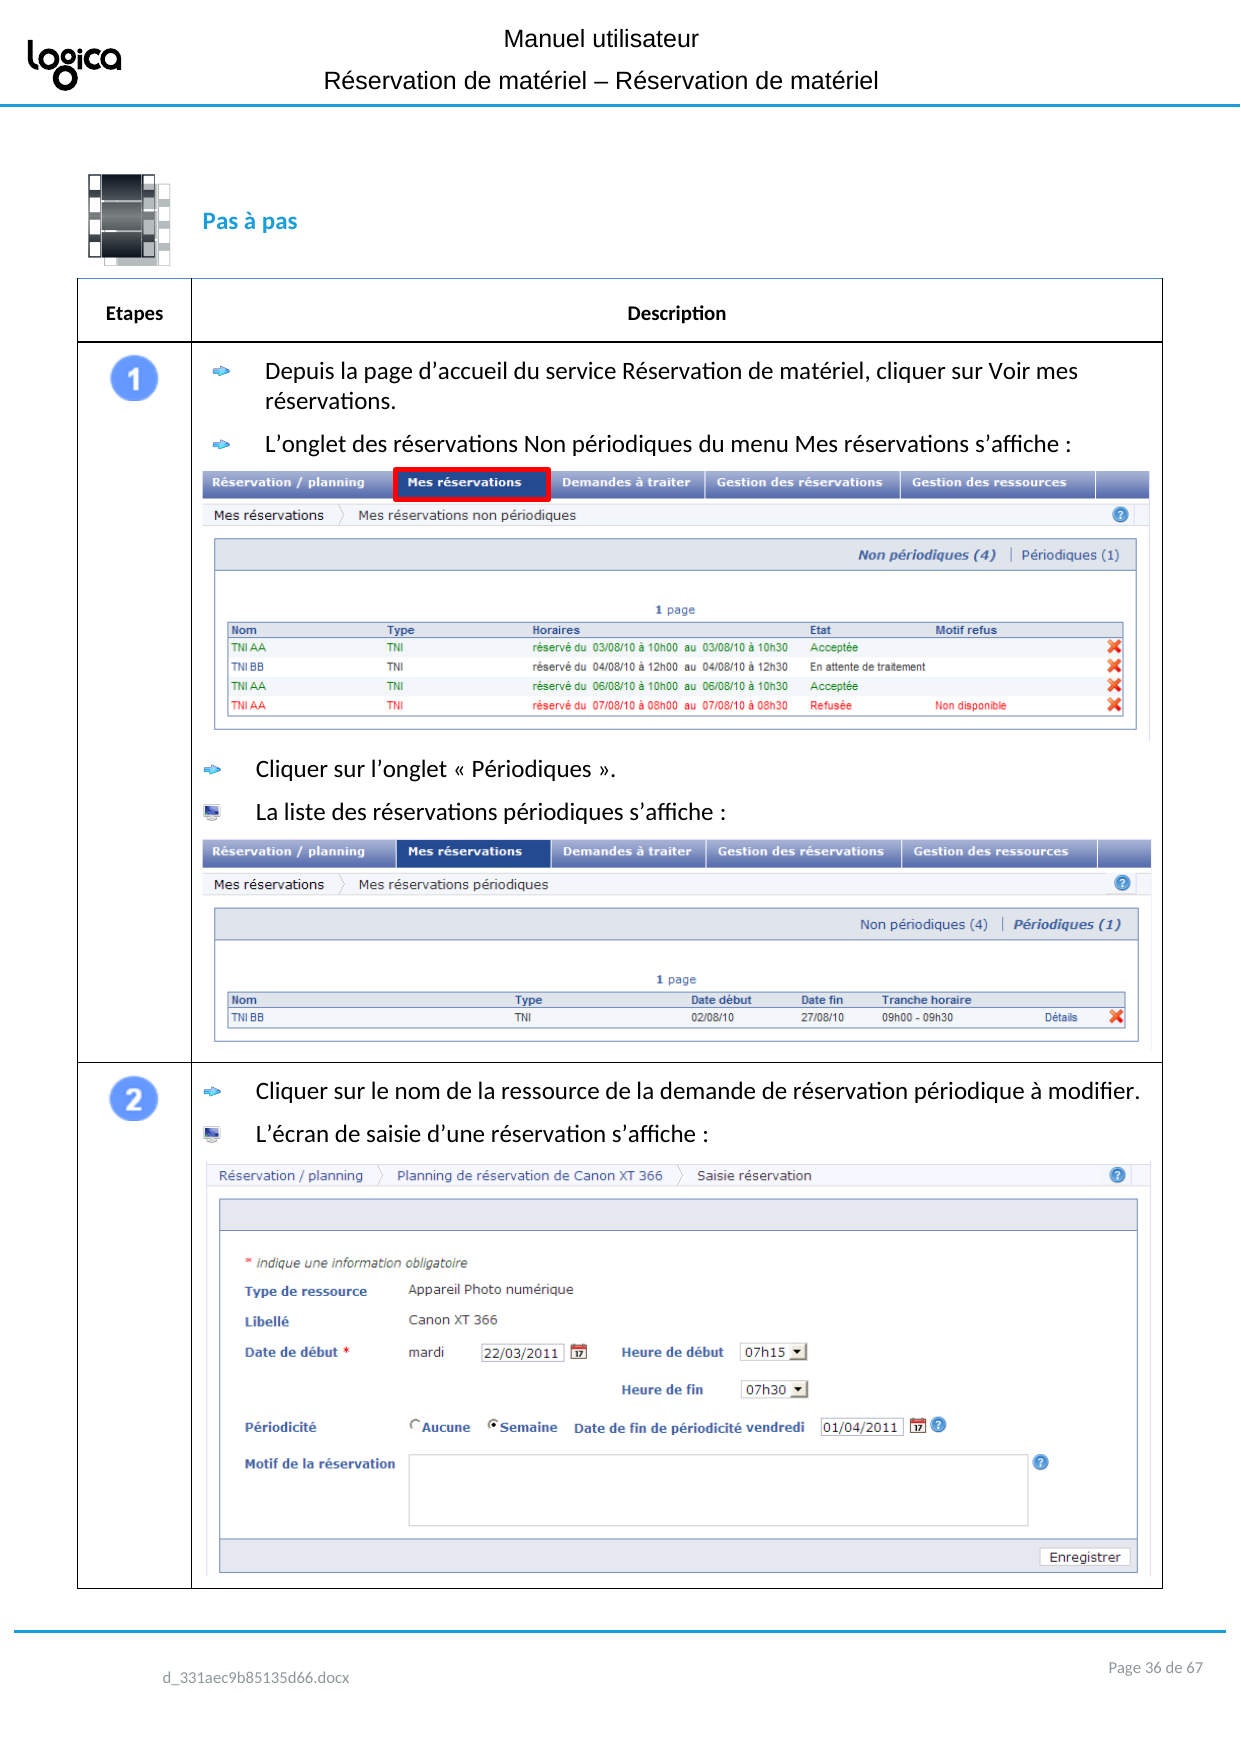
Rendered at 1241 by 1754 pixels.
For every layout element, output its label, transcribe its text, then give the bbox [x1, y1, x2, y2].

picture [212, 362, 230, 380]
table_cell Depuis la page d’accueil du service Réservation de matériel, cliquer sur Voir mes réservations. L’onglet des réservations Non périodiques du menu Mes réservations s’affiche : Cliquer sur l’onglet « Périodiques ». La liste des réservations périodiques s’affiche : [192, 343, 1162, 1062]
picture [202, 839, 1152, 1050]
table_header [78, 163, 191, 278]
picture [212, 436, 230, 453]
picture [398, 472, 546, 497]
picture [203, 804, 221, 821]
picture [107, 354, 162, 401]
table_cell [78, 1063, 191, 1588]
picture [202, 1161, 1152, 1576]
picture [203, 761, 221, 778]
picture [88, 174, 180, 266]
table_cell [78, 343, 191, 1062]
picture [106, 1075, 162, 1121]
picture [203, 1083, 221, 1100]
table_header Pas à pas [191, 163, 434, 278]
picture [202, 471, 1152, 741]
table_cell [192, 1063, 1162, 1588]
picture [203, 1126, 221, 1143]
table_cell Etapes [78, 279, 191, 341]
table_cell Description [192, 279, 1162, 341]
